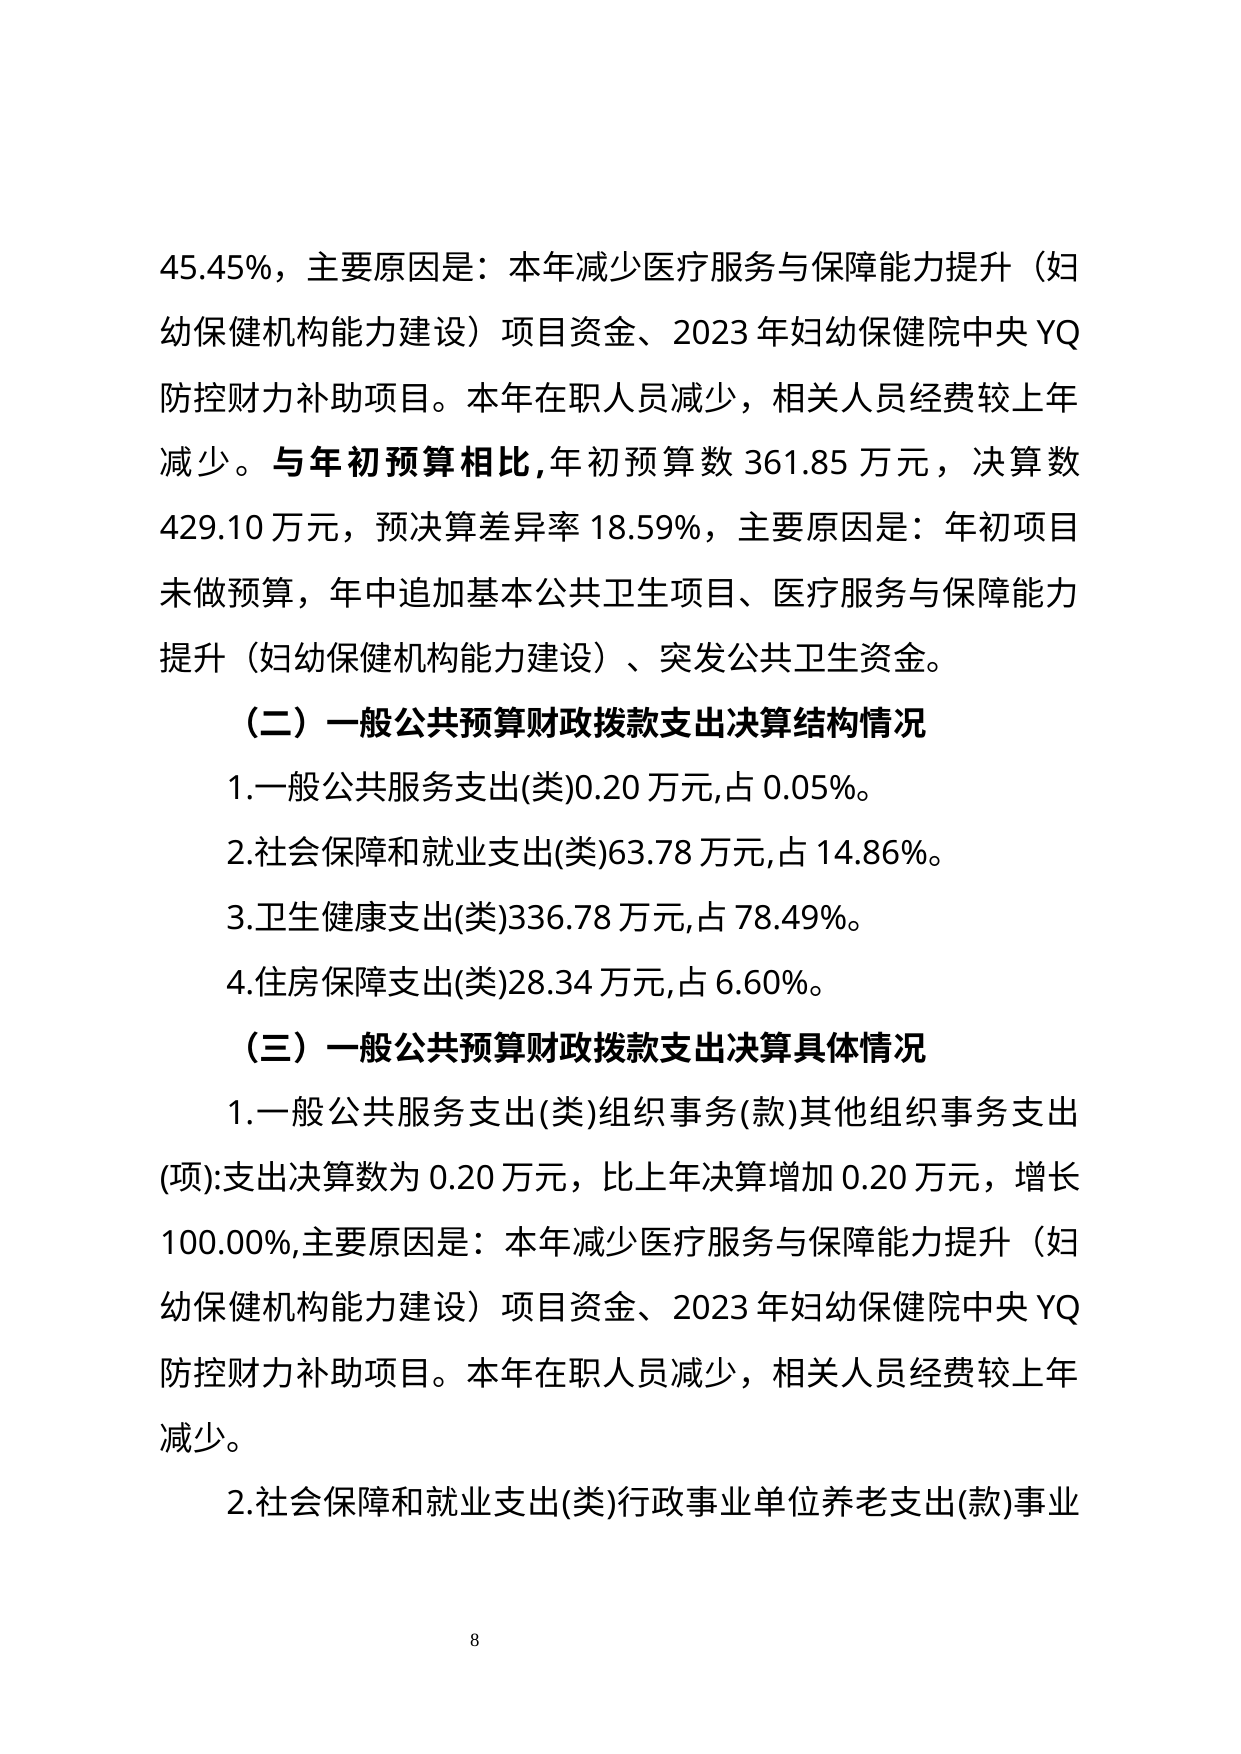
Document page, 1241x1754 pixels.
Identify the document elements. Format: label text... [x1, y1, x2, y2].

text 1.一般公共服务支出(类)组织事务(款)其他组织事务支出(项):支出决算数为0.20万元，比上年决算增加0.20万元，增长100.00%,主要原因是：本年减少医疗服务与保障能力提升（妇幼保健机构能力建设）项目资金、2023年妇幼保健院中央YQ防控财力补助项目。本年在职人员减少，相关人员经费较上年减少。 [159, 1078, 1081, 1468]
text 4.住房保障支出(类)28.34万元,占6.60%。 [159, 948, 1081, 1013]
text （三）一般公共预算财政拨款支出决算具体情况 [159, 1013, 1081, 1078]
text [159, 1468, 1081, 1533]
text 1.一般公共服务支出(类)0.20万元,占0.05%。 [159, 753, 1081, 818]
text （二）一般公共预算财政拨款支出决算结构情况 [159, 688, 1081, 753]
text 2.社会保障和就业支出(类)63.78万元,占14.86%。 [159, 818, 1081, 883]
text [159, 233, 1081, 688]
text 3.卫生健康支出(类)336.78万元,占78.49%。 [159, 883, 1081, 948]
